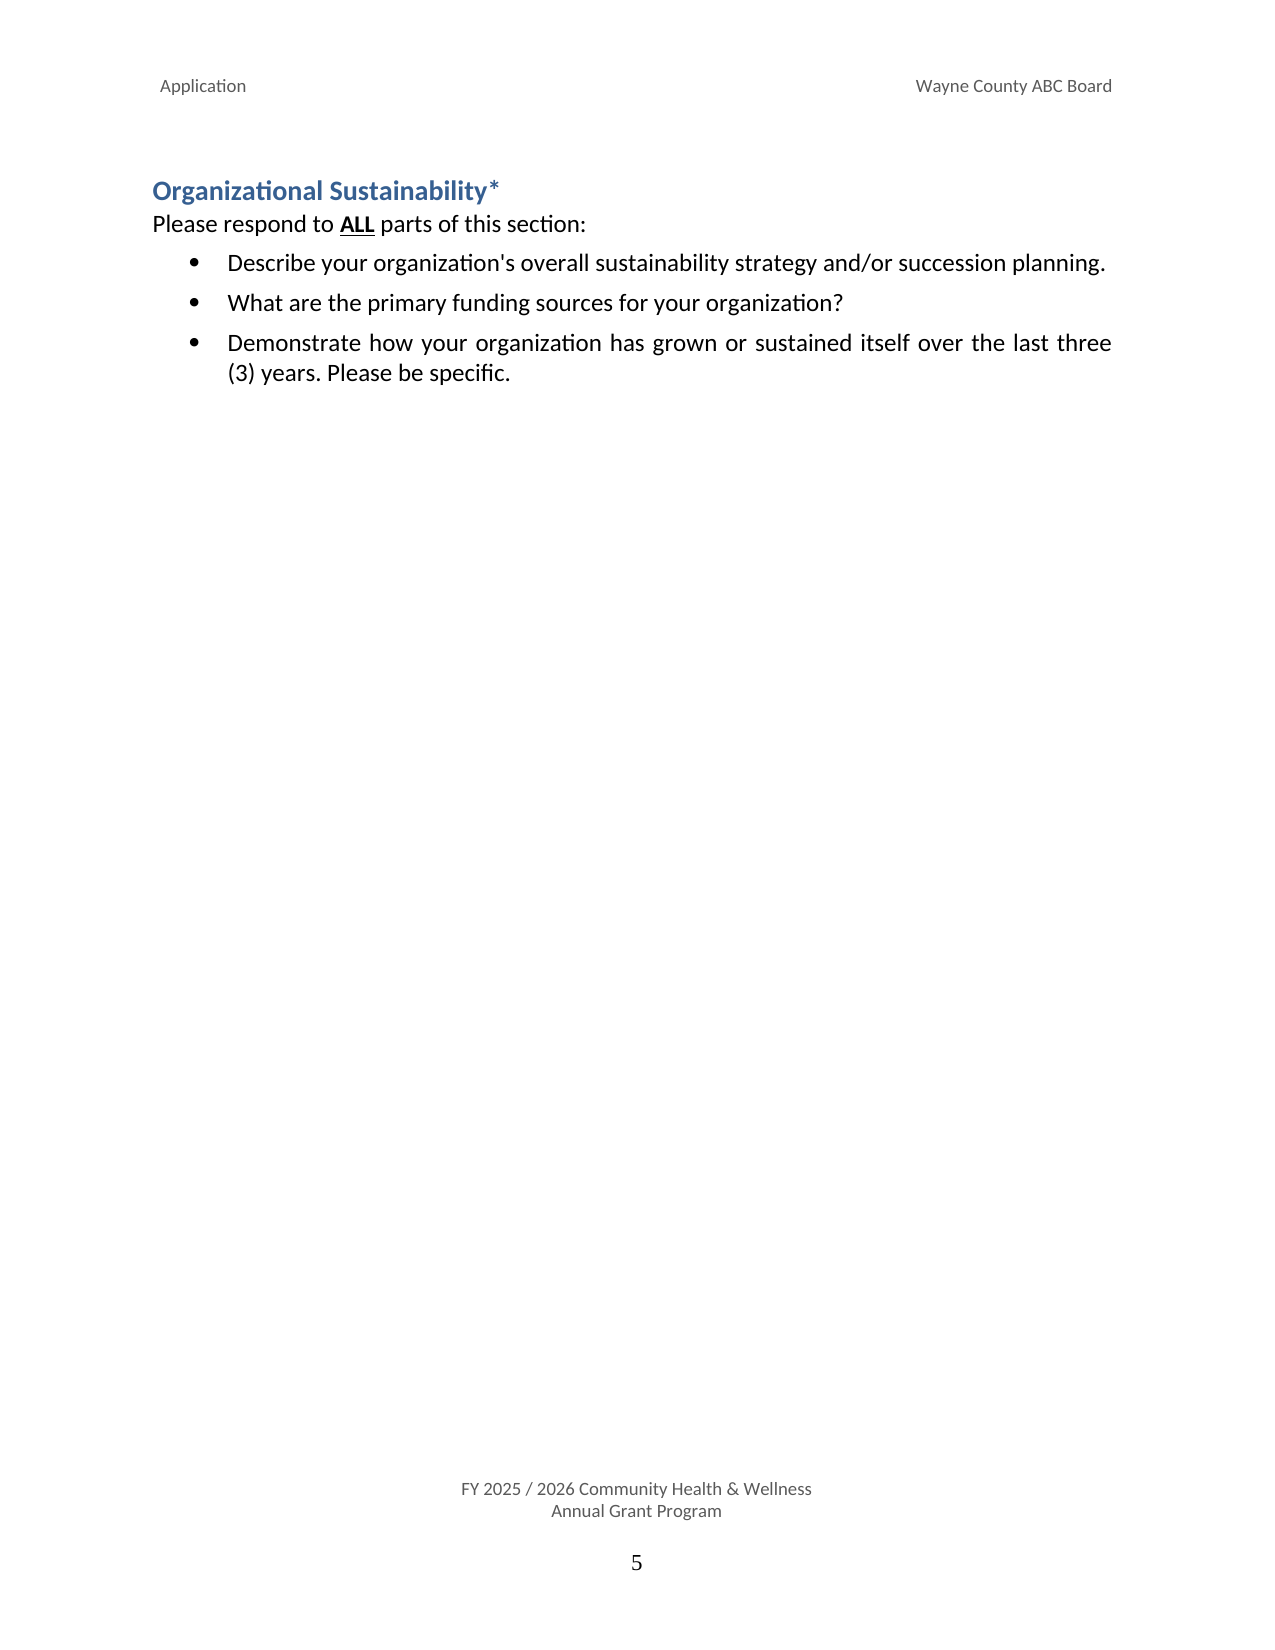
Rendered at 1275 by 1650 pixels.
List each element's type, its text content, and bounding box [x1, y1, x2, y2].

list Describe your organization's overall sustainability strategy and/or succession planning. [190, 250, 1128, 276]
text Please respond to ALL parts of this section: [152, 211, 1128, 238]
list Demonstrate how your organization has grown or sustained itself over the last three (3) years. Please be specific. [190, 327, 1113, 387]
text Organizational Sustainability* [152, 176, 1128, 206]
list What are the primary funding sources for your organization? [190, 290, 1128, 317]
